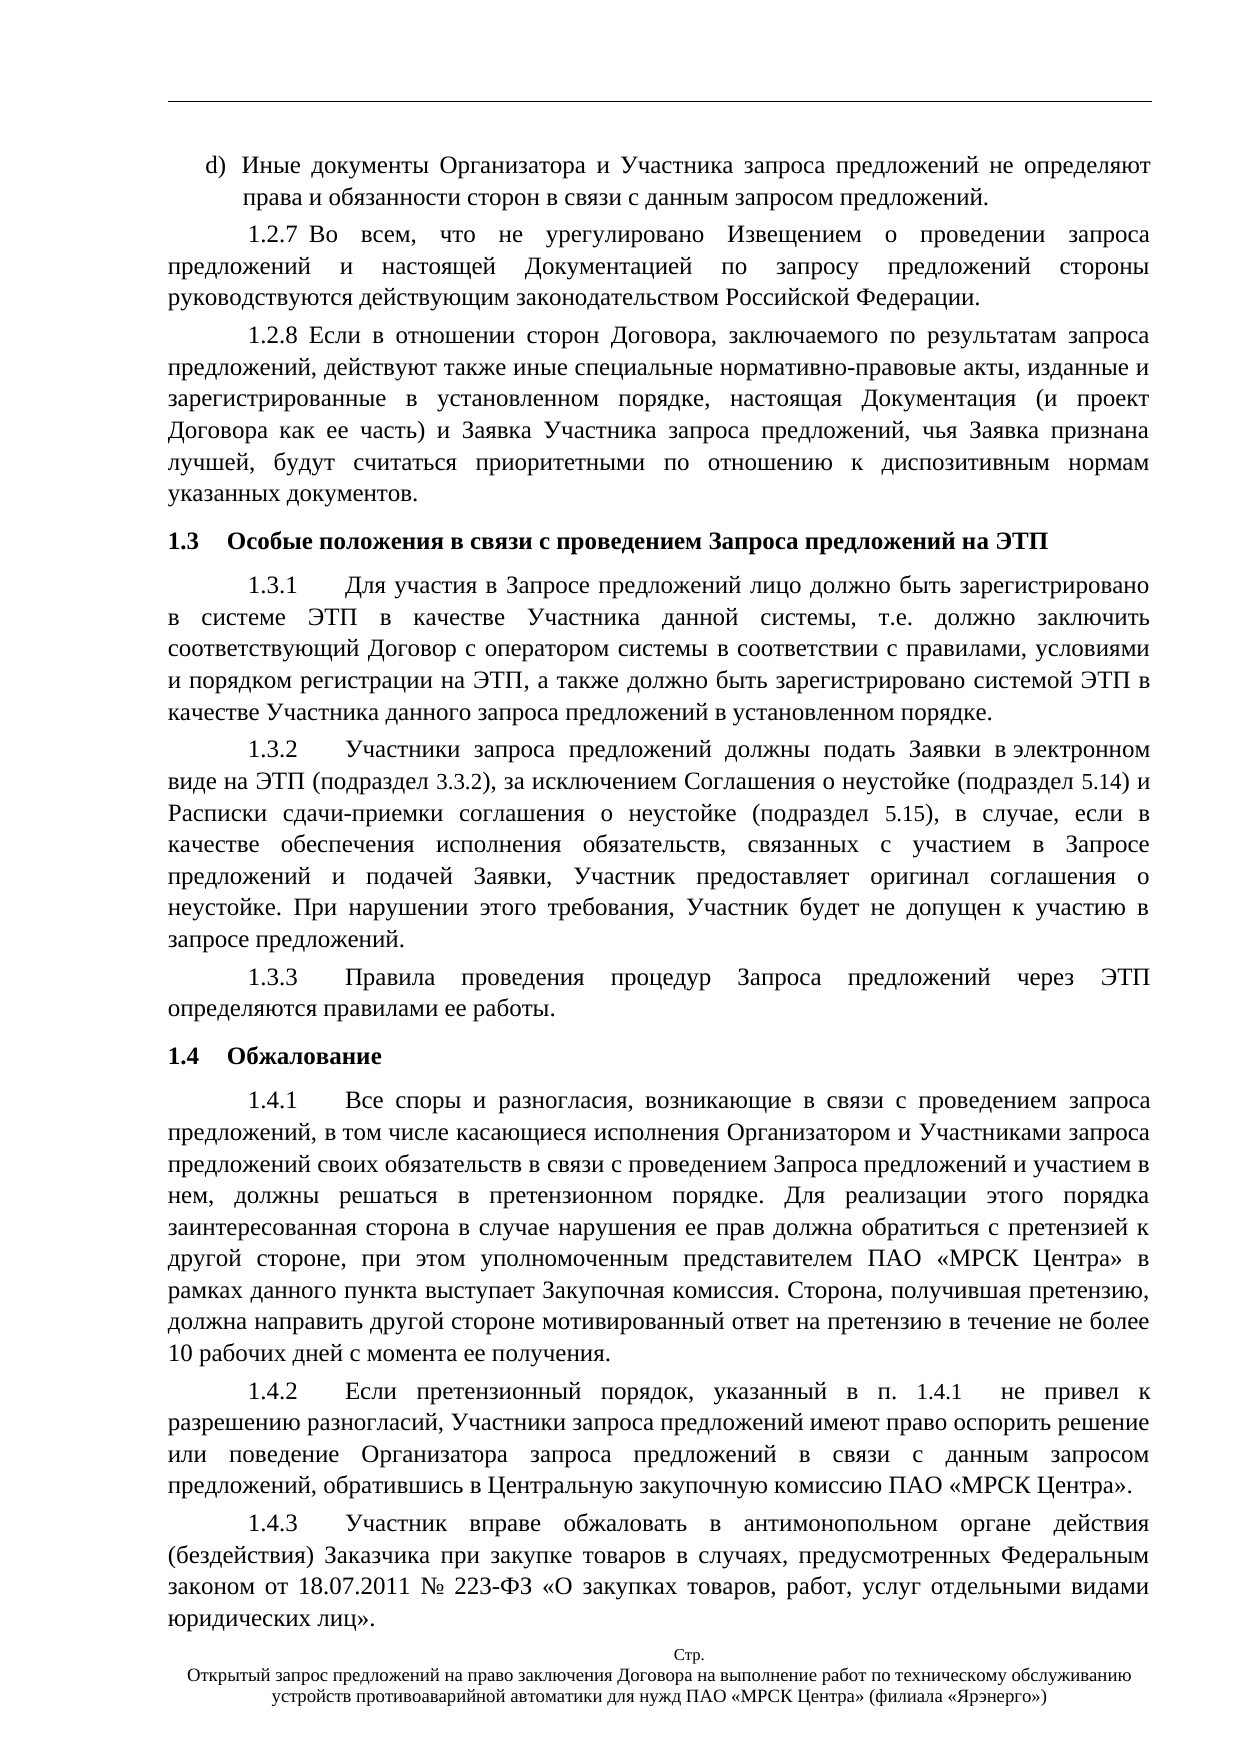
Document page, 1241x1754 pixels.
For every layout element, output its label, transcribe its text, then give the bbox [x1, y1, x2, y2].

subtitle Особые положения в связи с проведением Запроса предложений на ЭТП [168, 526, 1152, 555]
list Если в отношении сторон Договора, заключаемого по результатам запроса предложений, действуют также иные специальные нормативно-правовые акты, изданные и зарегистрированные в установленном порядке, настоящая Документация (и проект Договора как ее часть) и Заявка Участника запроса предложений, чья Заявка признана лучшей, будут считаться приоритетными по отношению к диспозитивным нормам указанных документов. [168, 320, 1150, 507]
list Для участия в Запросе предложений лицо должно быть зарегистрировано в системе ЭТП в качестве Участника данной системы, т.е. должно заключить соответствующий Договор с оператором системы в соответствии с правилами, условиями и порядком регистрации на ЭТП, а также должно быть зарегистрировано системой ЭТП в качестве Участника данного запроса предложений в установленном порядке. [168, 570, 1150, 725]
list Если претензионный порядок, указанный в п. 1.4.1 не привел к разрешению разногласий, Участники запроса предложений имеют право оспорить решение или поведение Организатора запроса предложений в связи с данным запросом предложений, обратившись в Центральную закупочную комиссию ПАО «МРСК Центра». [168, 1376, 1150, 1499]
list Все споры и разногласия, возникающие в связи с проведением запроса предложений, в том числе касающиеся исполнения Организатором и Участниками запроса предложений своих обязательств в связи с проведением Запроса предложений и участием в нем, должны решаться в претензионном порядке. Для реализации этого порядка заинтересованная сторона в случае нарушения ее прав должна обратиться с претензией к другой стороне, при этом уполномоченным представителем ПАО «МРСК Центра» в рамках данного пункта выступает Закупочная комиссия. Сторона, получившая претензию, должна направить другой стороне мотивированный ответ на претензию в течение не более 10 рабочих дней с момента ее получения. [168, 1086, 1150, 1367]
list Правила проведения процедур Запроса предложений через ЭТП определяются правилами ее работы. [168, 962, 1150, 1022]
list Во всем, что не урегулировано Извещением о проведении запроса предложений и настоящей Документацией по запросу предложений стороны руководствуются действующим законодательством Российской Федерации. [168, 219, 1150, 311]
subtitle Обжалование [168, 1041, 1152, 1070]
list Участники запроса предложений должны подать Заявки в электронном виде на ЭТП (подраздел 3.3.2), за исключением Соглашения о неустойке (подраздел 5.14) и Расписки сдачи-приемки соглашения о неустойке (подраздел 5.15), в случае, если в качестве обеспечения исполнения обязательств, связанных с участием в Запросе предложений и подачей Заявки, Участник предоставляет оригинал соглашения о неустойке. При нарушении этого требования, Участник будет не допущен к участию в запросе предложений. [168, 734, 1150, 953]
list Иные документы Организатора и Участника запроса предложений не определяют права и обязанности сторон в связи с данным запросом предложений. [205, 150, 1152, 210]
list Участник вправе обжаловать в антимонопольном органе действия (бездействия) Заказчика при закупке товаров в случаях, предусмотренных Федеральным законом от 18.07.2011 № 223-ФЗ «О закупках товаров, работ, услуг отдельными видами юридических лиц». [168, 1508, 1150, 1632]
